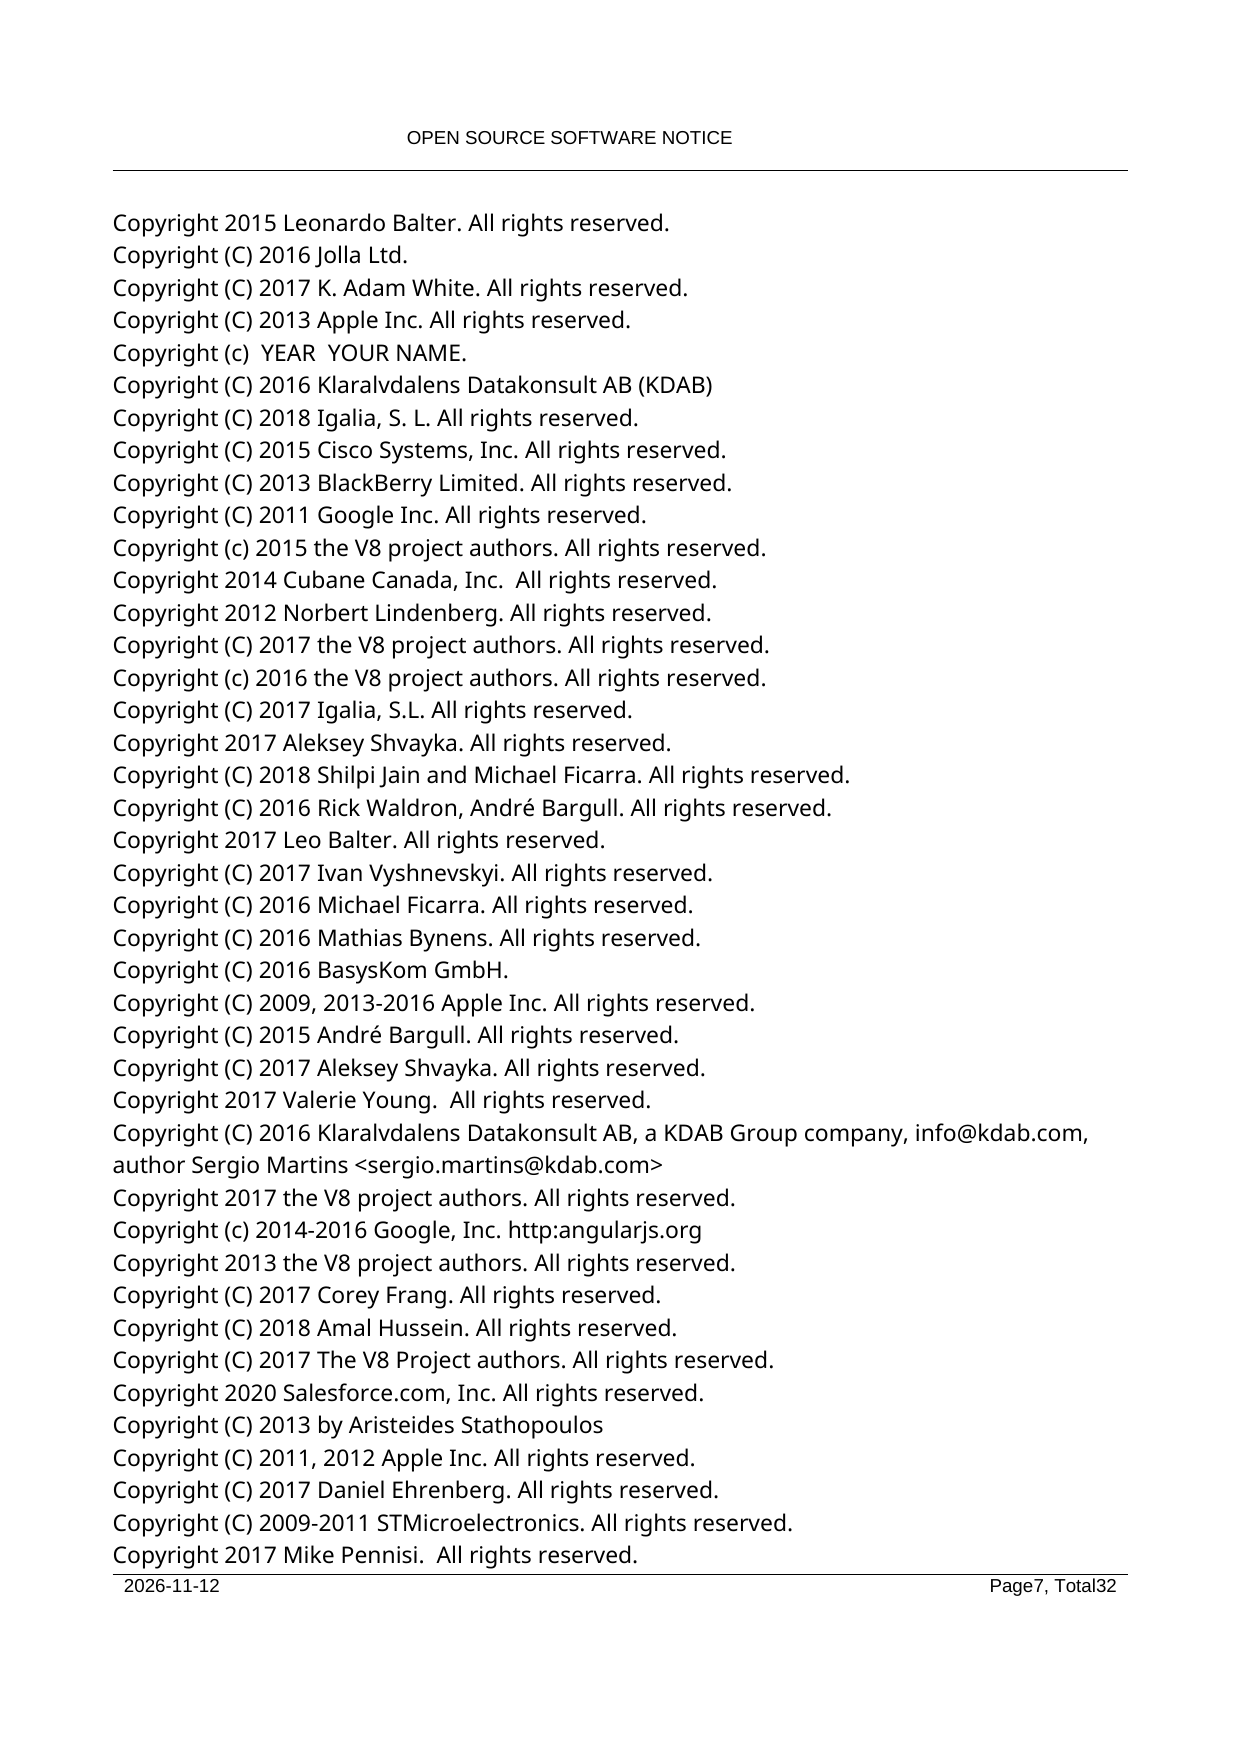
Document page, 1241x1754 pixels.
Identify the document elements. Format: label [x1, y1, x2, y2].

text [112, 206, 1128, 1571]
